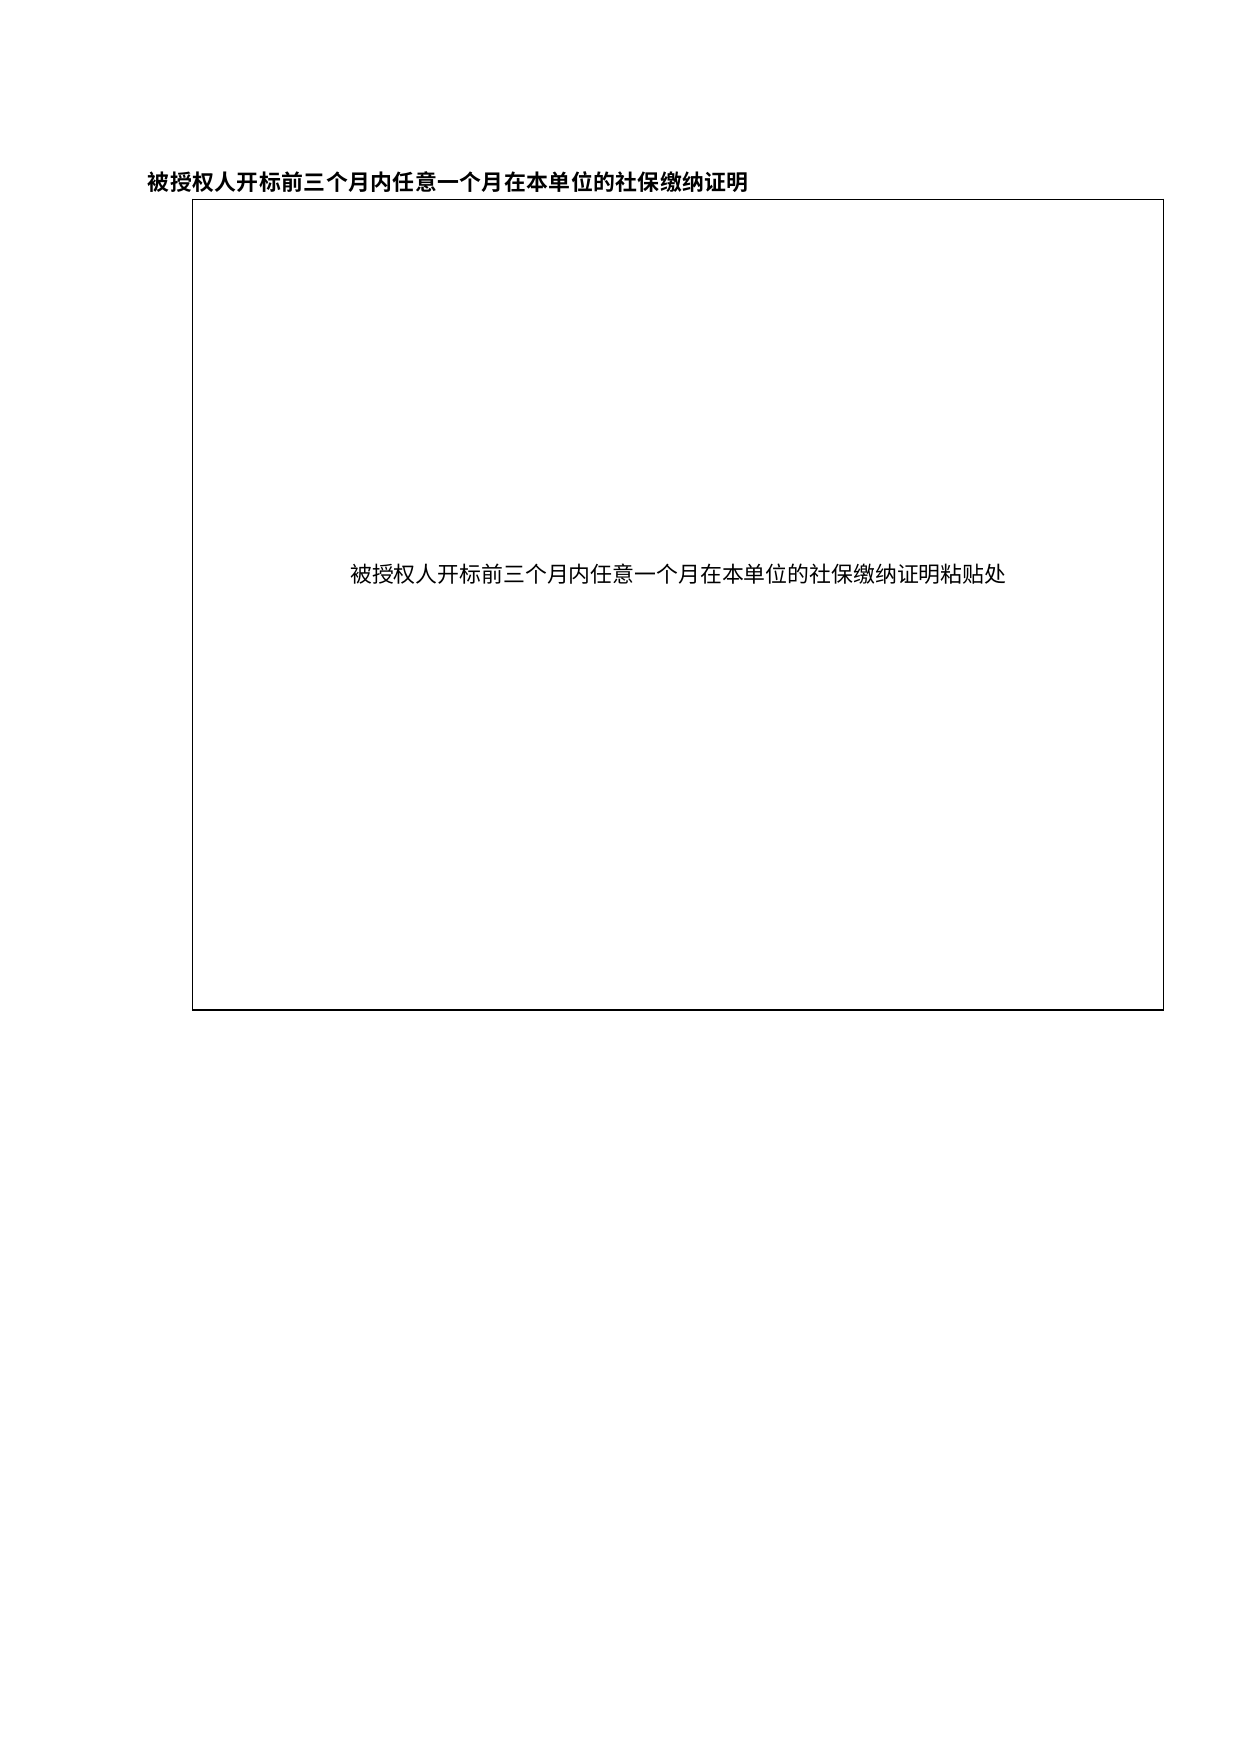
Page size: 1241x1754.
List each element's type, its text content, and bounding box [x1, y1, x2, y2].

text 被授权人开标前三个月内任意一个月在本单位的社保缴纳证明 [148, 164, 1041, 198]
table_header 被授权人开标前三个月内任意一个月在本单位的社保缴纳证明粘贴处 [193, 200, 1163, 1009]
